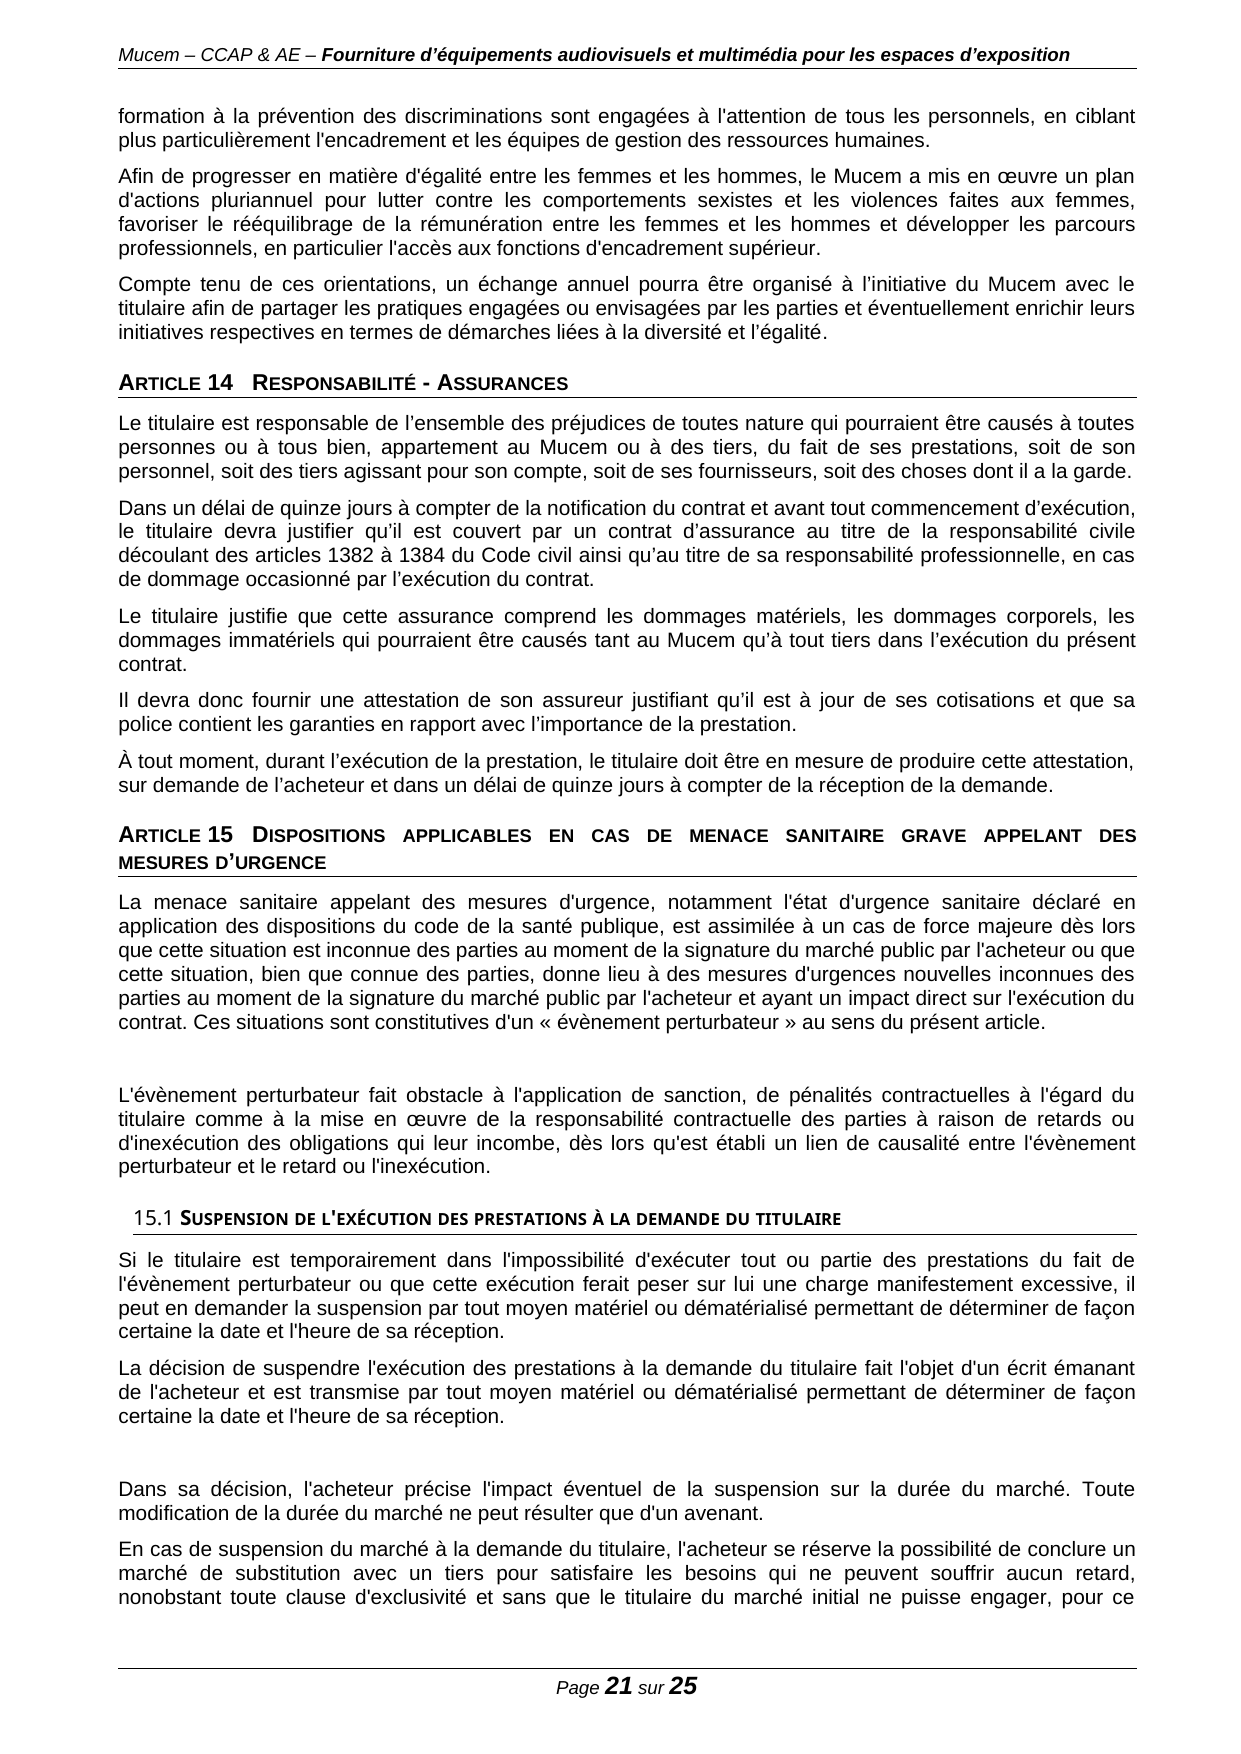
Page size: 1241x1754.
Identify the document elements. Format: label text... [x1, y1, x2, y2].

text À tout moment, durant l’exécution de la prestation, le titulaire doit être en mesure de produire cette attestation, sur demande de l’acheteur et dans un délai de quinze jours à compter de la réception de la demande. [118, 748, 1137, 796]
text Compte tenu de ces orientations, un échange annuel pourra être organisé à l’initiative du Mucem avec le titulaire afin de partager les pratiques engagées ou envisagées par les parties et éventuellement enrichir leurs initiatives respectives en termes de démarches liées à la diversité et l’égalité. [118, 272, 1137, 344]
text Si le titulaire est temporairement dans l'impossibilité d'exécuter tout ou partie des prestations du fait de l'évènement perturbateur ou que cette exécution ferait peser sur lui une charge manifestement excessive, il peut en demander la suspension par tout moyen matériel ou dématérialisé permettant de déterminer de façon certaine la date et l'heure de sa réception. [118, 1247, 1137, 1343]
text La menace sanitaire appelant des mesures d'urgence, notamment l'état d'urgence sanitaire déclaré en application des dispositions du code de la santé publique, est assimilée à un cas de force majeure dès lors que cette situation est inconnue des parties au moment de la signature du marché public par l'acheteur ou que cette situation, bien que connue des parties, donne lieu à des mesures d'urgences nouvelles inconnues des parties au moment de la signature du marché public par l'acheteur et ayant un impact direct sur l'exécution du contrat. Ces situations sont constitutives d'un « évènement perturbateur » au sens du présent article. [118, 890, 1137, 1033]
text Dans sa décision, l'acheteur précise l'impact éventuel de la suspension sur la durée du marché. Toute modification de la durée du marché ne peut résulter que d'un avenant. [118, 1477, 1137, 1524]
subtitle Suspension de l'exécution des prestations à la demande du titulaire [133, 1203, 1137, 1234]
subtitle Dispositions applicables en cas de menace sanitaire grave appelant des mesures d’urgence [118, 821, 1137, 876]
text Afin de progresser en matière d'égalité entre les femmes et les hommes, le Mucem a mis en œuvre un plan d'actions pluriannuel pour lutter contre les comportements sexistes et les violences faites aux femmes, favoriser le rééquilibrage de la rémunération entre les femmes et les hommes et développer les parcours professionnels, en particulier l'accès aux fonctions d'encadrement supérieur. [118, 164, 1137, 260]
text L'évènement perturbateur fait obstacle à l'application de sanction, de pénalités contractuelles à l'égard du titulaire comme à la mise en œuvre de la responsabilité contractuelle des parties à raison de retards ou d'inexécution des obligations qui leur incombe, dès lors qu'est établi un lien de causalité entre l'évènement perturbateur et le retard ou l'inexécution. [118, 1082, 1137, 1178]
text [118, 103, 1137, 151]
text Dans un délai de quinze jours à compter de la notification du contrat et avant tout commencement d’exécution, le titulaire devra justifier qu’il est couvert par un contrat d’assurance au titre de la responsabilité civile découlant des articles 1382 à 1384 du Code civil ainsi qu’au titre de sa responsabilité professionnelle, en cas de dommage occasionné par l’exécution du contrat. [118, 495, 1137, 591]
text Le titulaire justifie que cette assurance comprend les dommages matériels, les dommages corporels, les dommages immatériels qui pourraient être causés tant au Mucem qu’à tout tiers dans l’exécution du présent contrat. [118, 604, 1137, 676]
text Le titulaire est responsable de l’ensemble des préjudices de toutes nature qui pourraient être causés à toutes personnes ou à tous bien, appartement au Mucem ou à des tiers, du fait de ses prestations, soit de son personnel, soit des tiers agissant pour son compte, soit de ses fournisseurs, soit des choses dont il a la garde. [118, 411, 1137, 483]
text La décision de suspendre l'exécution des prestations à la demande du titulaire fait l'objet d'un écrit émanant de l'acheteur et est transmise par tout moyen matériel ou dématérialisé permettant de déterminer de façon certaine la date et l'heure de sa réception. [118, 1356, 1137, 1428]
text Il devra donc fournir une attestation de son assureur justifiant qu’il est à jour de ses cotisations et que sa police contient les garanties en rapport avec l’importance de la prestation. [118, 688, 1137, 736]
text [118, 1537, 1137, 1609]
subtitle Responsabilité - Assurances [118, 369, 1137, 397]
